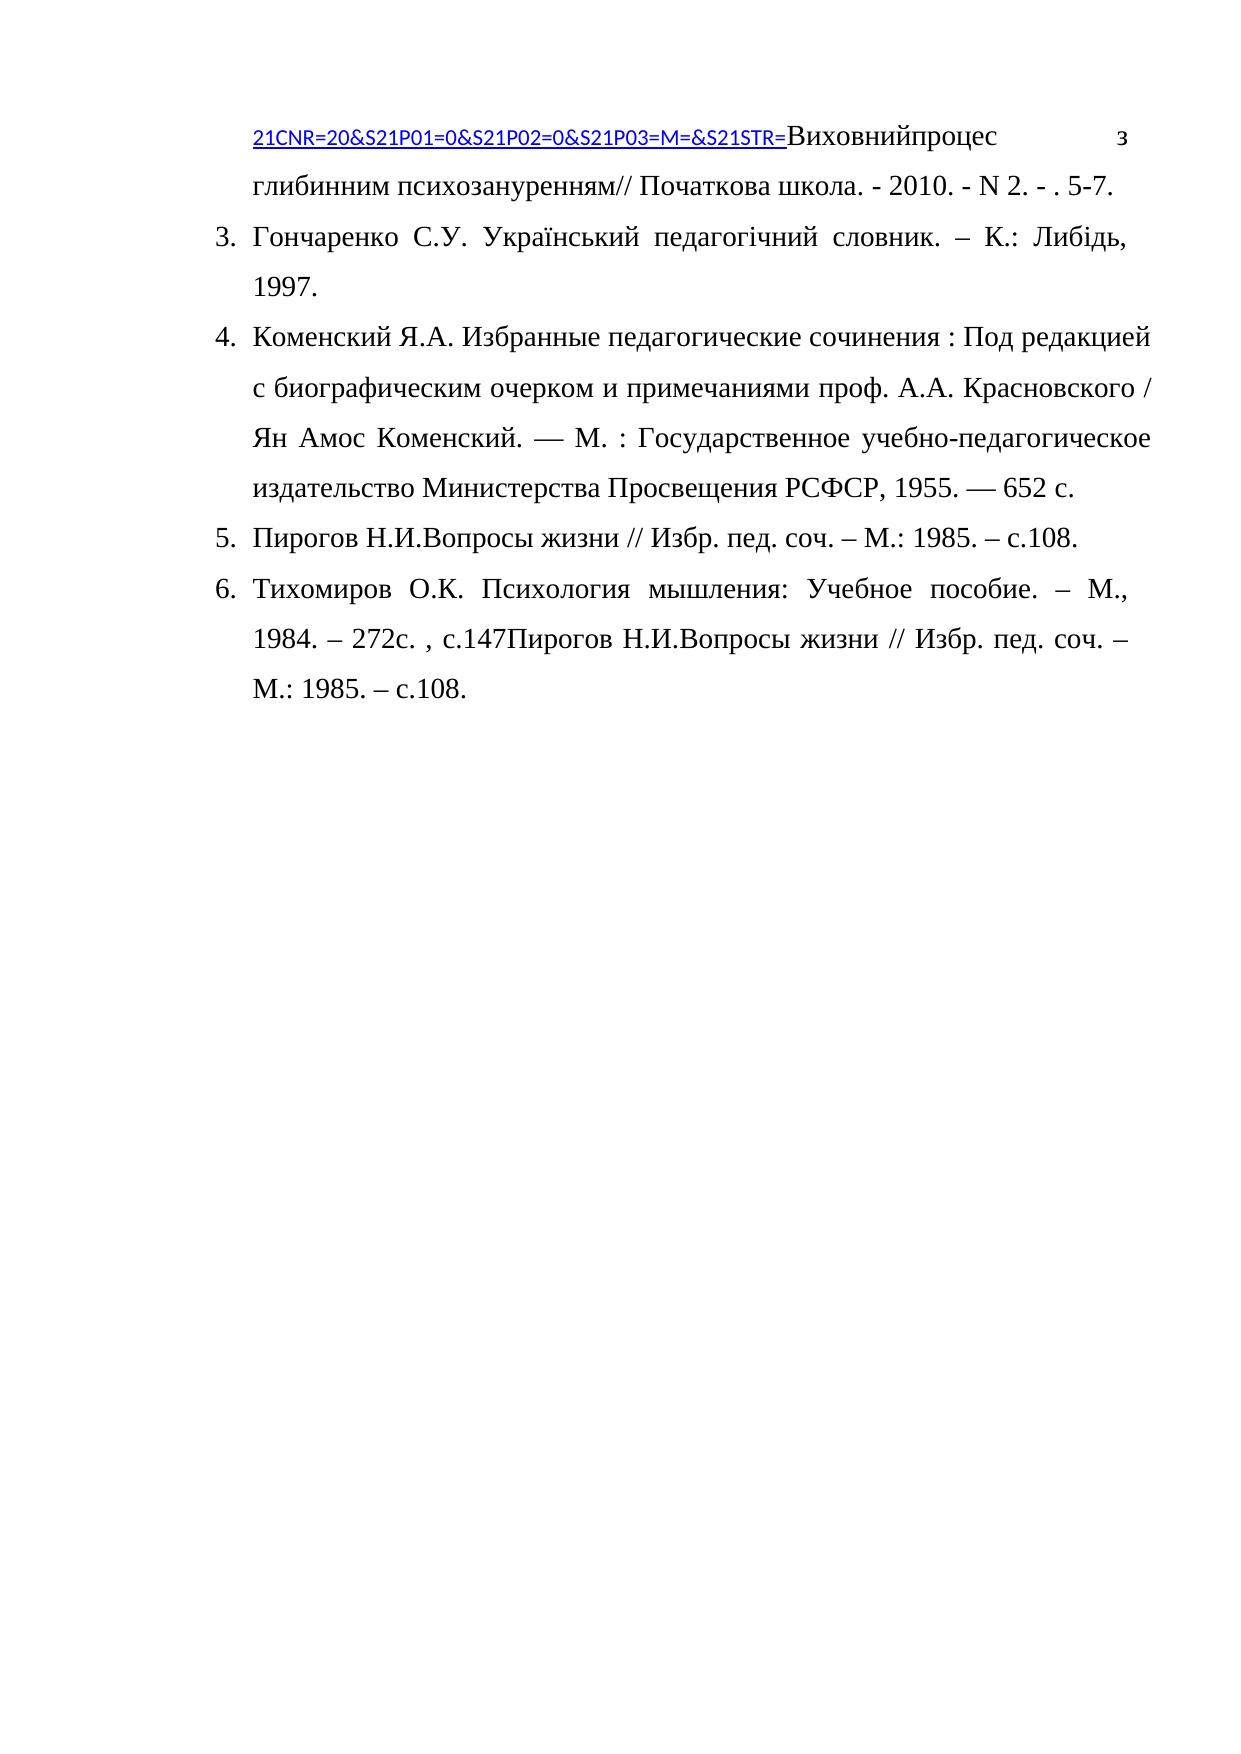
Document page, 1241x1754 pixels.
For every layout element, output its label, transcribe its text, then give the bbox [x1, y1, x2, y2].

list Коменский Я.А. Избранные педагогические сочинения : Под редакцией с биографическим очерком и примечаниями проф. А.А. Красновского / Ян Амос Коменский. — М. : Государственное учебно-педагогическое издательство Министерства Просвещения РСФСР, 1955. — 652 с. [215, 319, 1152, 504]
list Тихомиров О.К. Психология мышления: Учебное пособие. – М., 1984. – 272с. , с.147Пирогов Н.И.Вопросы жизни // Избр. пед. соч. – М.: 1985. – с.108. [215, 571, 1128, 705]
list Пирогов Н.И.Вопросы жизни // Избр. пед. соч. – М.: 1985. – с.108. [215, 521, 1128, 554]
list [215, 118, 1128, 202]
list Гончаренко С.У. Український педагогічний словник. – К.: Либідь, 1997. [215, 219, 1128, 303]
